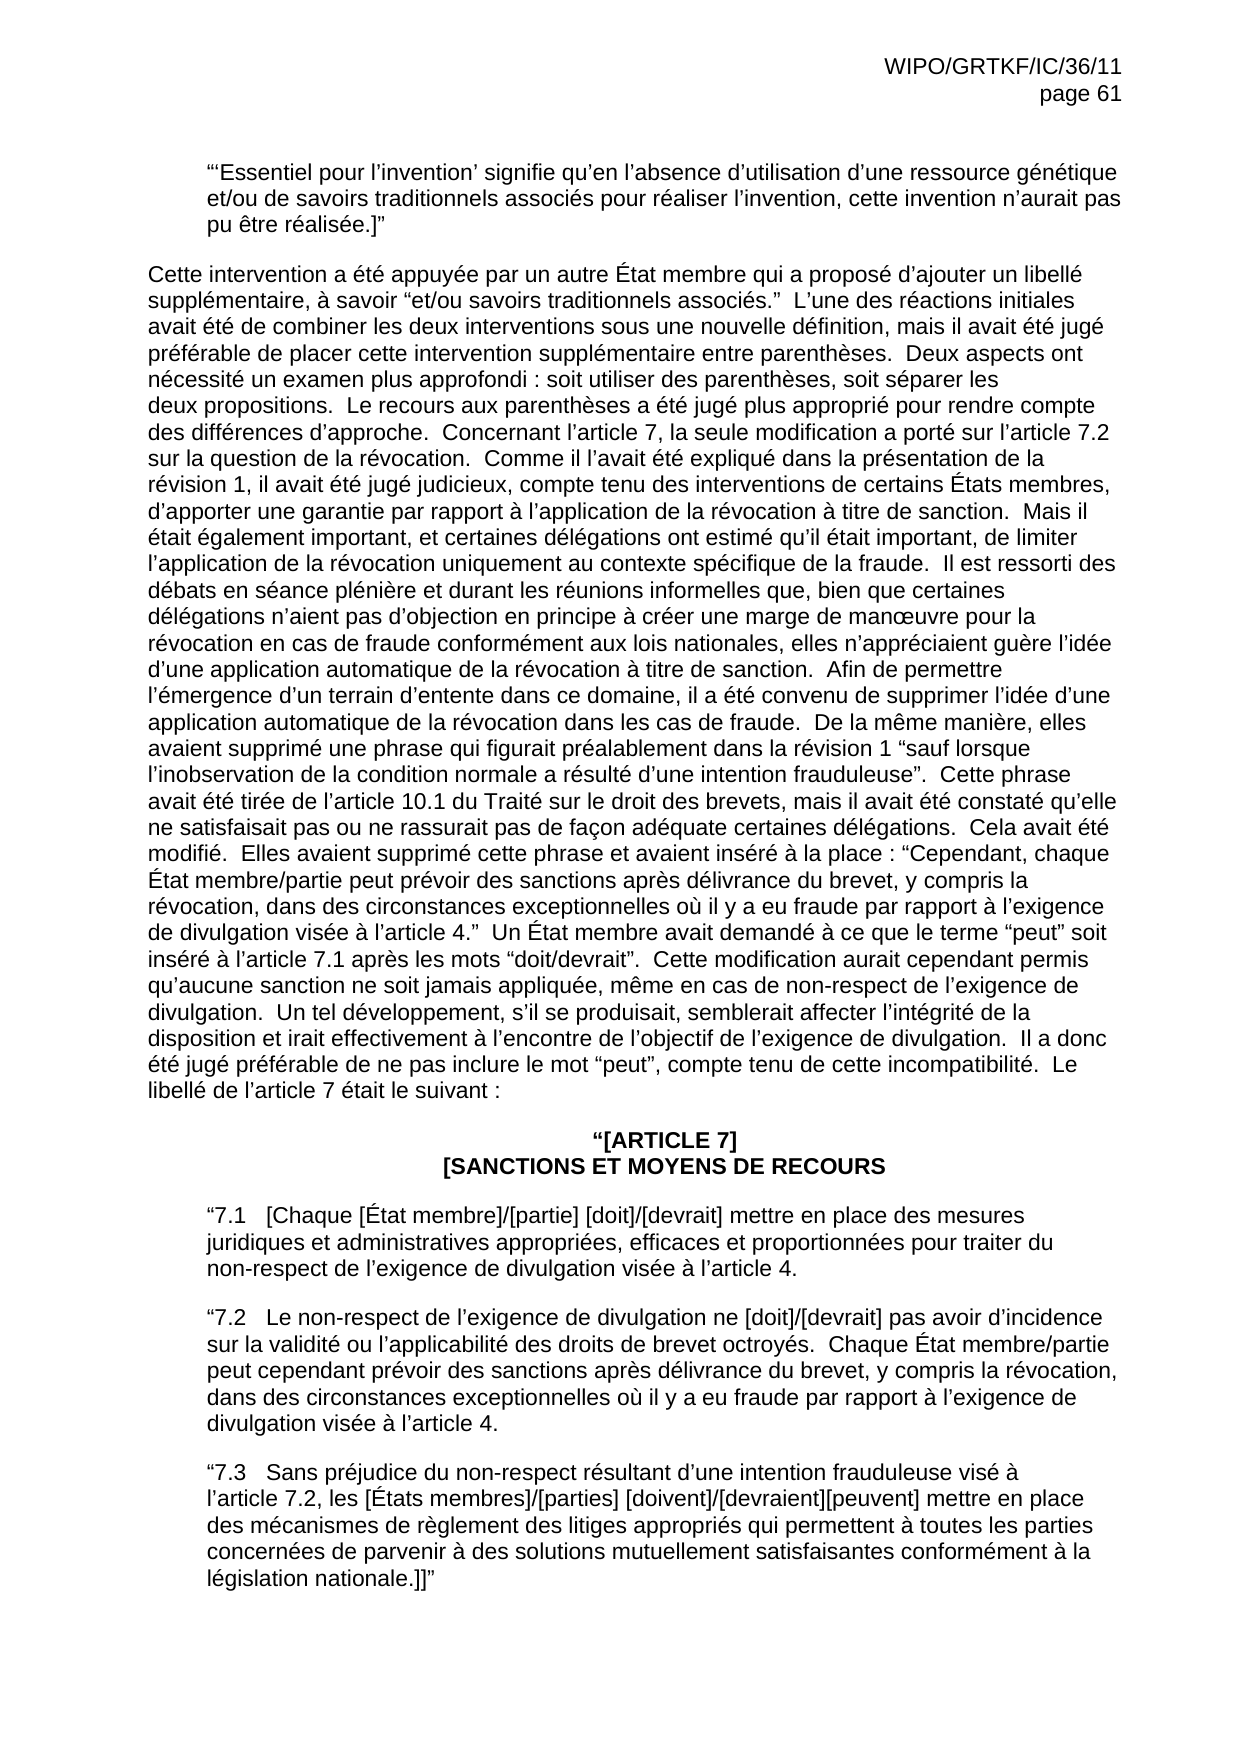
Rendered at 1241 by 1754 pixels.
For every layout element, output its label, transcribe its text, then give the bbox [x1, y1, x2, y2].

list “‘Essentiel pour l’invention’ signifie qu’en l’absence d’utilisation d’une ressource génétique et/ou de savoirs traditionnels associés pour réaliser l’invention, cette invention n’aurait pas pu être réalisée.]” [207, 158, 1122, 238]
list “[ARTICLE 7] [SANCTIONS ET MOYENS DE RECOURS [207, 1127, 1122, 1179]
list “7.2 Le non-respect de l’exigence de divulgation ne [doit]/[devrait] pas avoir d’incidence sur la validité ou l’applicabilité des droits de brevet octroyés. Chaque État membre/partie peut cependant prévoir des sanctions après délivrance du brevet, y compris la révocation, dans des circonstances exceptionnelles où il y a eu fraude par rapport à l’exigence de divulgation visée à l’article 4. [207, 1304, 1122, 1436]
list “7.3 Sans préjudice du non-respect résultant d’une intention frauduleuse visé à l’article 7.2, les [États membres]/[parties] [doivent]/[devraient][peuvent] mettre en place des mécanismes de règlement des litiges appropriés qui permettent à toutes les parties concernées de parvenir à des solutions mutuellement satisfaisantes conformément à la législation nationale.]]” [207, 1459, 1122, 1591]
list “7.1 [Chaque [État membre]/[partie] [doit]/[devrait] mettre en place des mesures juridiques et administratives appropriées, efficaces et proportionnées pour traiter du non-respect de l’exigence de divulgation visée à l’article 4. [207, 1202, 1122, 1281]
list Cette intervention a été appuyée par un autre État membre qui a proposé d’ajouter un libellé supplémentaire, à savoir “et/ou savoirs traditionnels associés.” L’une des réactions initiales avait été de combiner les deux interventions sous une nouvelle définition, mais il avait été jugé préférable de placer cette intervention supplémentaire entre parenthèses. Deux aspects ont nécessité un examen plus approfondi : soit utiliser des parenthèses, soit séparer les deux propositions. Le recours aux parenthèses a été jugé plus approprié pour rendre compte des différences d’approche. Concernant l’article 7, la seule modification a porté sur l’article 7.2 sur la question de la révocation. Comme il l’avait été expliqué dans la présentation de la révision 1, il avait été jugé judicieux, compte tenu des interventions de certains États membres, d’apporter une garantie par rapport à l’application de la révocation à titre de sanction. Mais il était également important, et certaines délégations ont estimé qu’il était important, de limiter l’application de la révocation uniquement au contexte spécifique de la fraude. Il est ressorti des débats en séance plénière et durant les réunions informelles que, bien que certaines délégations n’aient pas d’objection en principe à créer une marge de manœuvre pour la révocation en cas de fraude conformément aux lois nationales, elles n’appréciaient guère l’idée d’une application automatique de la révocation à titre de sanction. Afin de permettre l’émergence d’un terrain d’entente dans ce domaine, il a été convenu de supprimer l’idée d’une application automatique de la révocation dans les cas de fraude. De la même manière, elles avaient supprimé une phrase qui figurait préalablement dans la révision 1 “sauf lorsque l’inobservation de la condition normale a résulté d’une intention frauduleuse”. Cette phrase avait été tirée de l’article 10.1 du Traité sur le droit des brevets, mais il avait été constaté qu’elle ne satisfaisait pas ou ne rassurait pas de façon adéquate certaines délégations. Cela avait été modifié. Elles avaient supprimé cette phrase et avaient inséré à la place : “Cependant, chaque État membre/partie peut prévoir des sanctions après délivrance du brevet, y compris la révocation, dans des circonstances exceptionnelles où il y a eu fraude par rapport à l’exigence de divulgation visée à l’article 4.” Un État membre avait demandé à ce que le terme “peut” soit inséré à l’article 7.1 après les mots “doit/devrait”. Cette modification aurait cependant permis qu’aucune sanction ne soit jamais appliquée, même en cas de non-respect de l’exigence de divulgation. Un tel développement, s’il se produisait, semblerait affecter l’intégrité de la disposition et irait effectivement à l’encontre de l’objectif de l’exigence de divulgation. Il a donc été jugé préférable de ne pas inclure le mot “peut”, compte tenu de cette incompatibilité. Le libellé de l’article 7 était le suivant : [148, 261, 1122, 1104]
